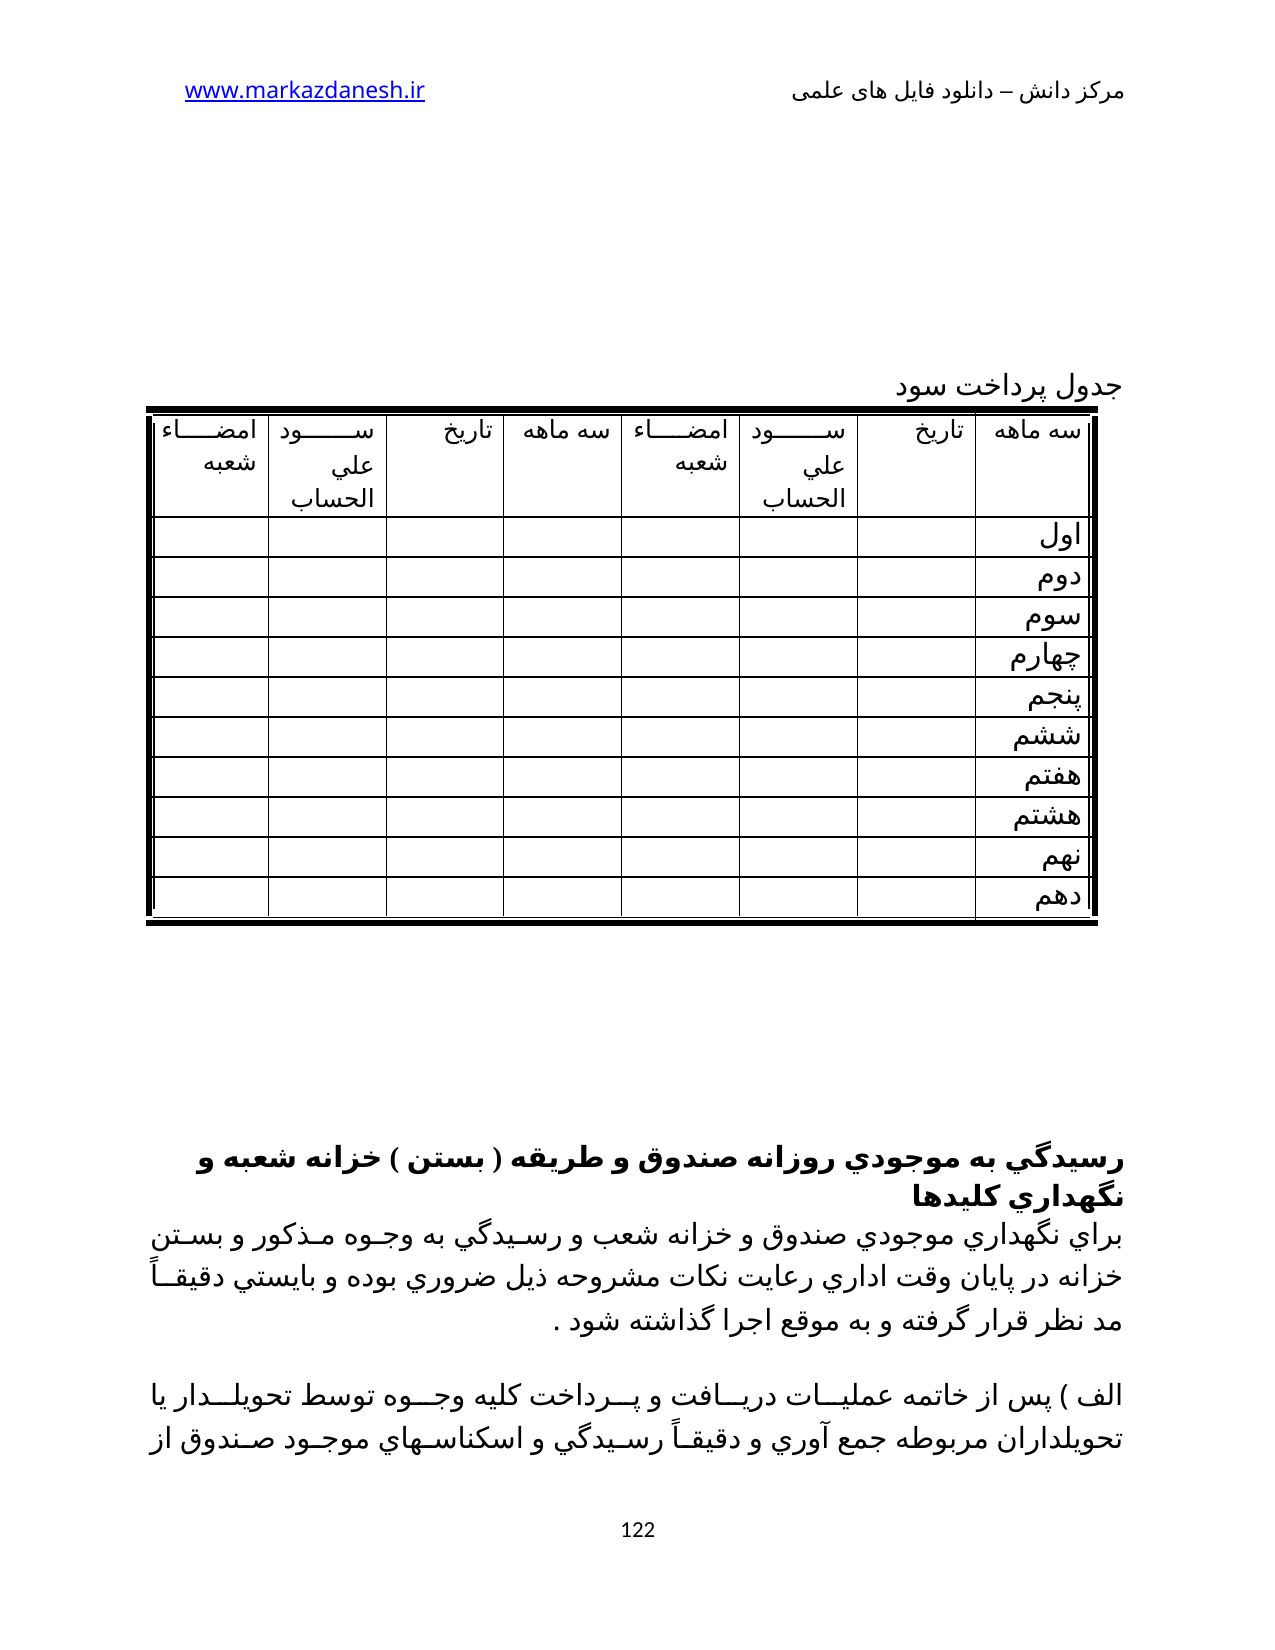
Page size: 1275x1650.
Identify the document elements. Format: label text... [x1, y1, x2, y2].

table_cell [155, 518, 268, 556]
table_cell [622, 558, 739, 596]
table_cell [387, 558, 503, 596]
subtitle رسيدگي به موجودي روزانه صندوق و طريقه ( بستن ) خزانه شعبه و نگهداري كليدها [150, 1141, 1125, 1213]
table_cell [504, 838, 621, 876]
table_cell نهم [976, 838, 1088, 876]
table_cell [387, 838, 503, 876]
table_cell [740, 838, 857, 876]
table_cell [387, 758, 503, 796]
table_cell [387, 718, 503, 756]
table_cell [269, 678, 386, 716]
table_cell [152, 878, 268, 916]
table_cell [155, 798, 268, 836]
table_header امضاء شعبه [622, 416, 739, 516]
table_cell دوم [976, 558, 1088, 596]
table_cell پنجم [976, 678, 1088, 716]
table_cell [155, 678, 268, 716]
table_cell [504, 598, 621, 636]
table_cell [155, 558, 268, 596]
table_cell [858, 518, 975, 556]
table_cell [858, 638, 975, 676]
table_cell ششم [976, 718, 1088, 756]
table_cell [269, 838, 386, 876]
table_cell [740, 638, 857, 676]
table_cell [622, 638, 739, 676]
table_cell [858, 678, 975, 716]
table_cell [740, 878, 857, 916]
table_cell [504, 558, 621, 596]
table_cell [504, 758, 621, 796]
table_cell [269, 518, 386, 556]
table_cell [740, 518, 857, 556]
table_cell سوم [976, 598, 1088, 636]
table_header امضاء شعبه [150, 413, 268, 516]
table_cell [269, 798, 386, 836]
table_header سه ماهه [976, 413, 1093, 516]
table_cell [740, 558, 857, 596]
table_cell [387, 878, 503, 916]
table_cell [858, 878, 975, 916]
table_cell [622, 798, 739, 836]
table_cell [504, 878, 621, 916]
table_cell [504, 638, 621, 676]
table_cell [155, 638, 268, 676]
table_cell [504, 518, 621, 556]
table_cell [269, 638, 386, 676]
table_cell [858, 718, 975, 756]
table_cell [387, 678, 503, 716]
table_cell [387, 638, 503, 676]
table_cell دهم [976, 878, 1092, 916]
table_cell [155, 838, 268, 876]
table_cell [740, 718, 857, 756]
table_cell [269, 718, 386, 756]
table_cell [387, 598, 503, 636]
table_cell [622, 678, 739, 716]
table_cell [858, 558, 975, 596]
table_header سود علي الحساب [740, 416, 857, 516]
table_cell [858, 798, 975, 836]
table_cell [858, 598, 975, 636]
table_header سه ماهه [504, 416, 621, 516]
text جدول پرداخت سود [150, 368, 1123, 402]
table_cell [858, 758, 975, 796]
table_cell اول [976, 518, 1088, 556]
table_cell [858, 838, 975, 876]
table_cell [504, 718, 621, 756]
table_cell [504, 678, 621, 716]
table_cell [740, 678, 857, 716]
table_cell [269, 758, 386, 796]
table_header سود علي الحساب [269, 416, 386, 516]
table_header تاريخ [858, 416, 975, 516]
table_cell [387, 518, 503, 556]
table_cell [622, 838, 739, 876]
table_cell [740, 758, 857, 796]
table_cell [387, 798, 503, 836]
table_cell هشتم [976, 798, 1088, 836]
table_cell [622, 518, 739, 556]
table_cell [269, 558, 386, 596]
table_cell [622, 598, 739, 636]
table_cell [622, 758, 739, 796]
table_cell [155, 758, 268, 796]
table_cell [740, 798, 857, 836]
table_cell [269, 878, 386, 916]
table_cell [269, 598, 386, 636]
table_cell [504, 798, 621, 836]
table_cell [622, 878, 739, 916]
table_cell چهارم [976, 638, 1088, 676]
table_cell [740, 598, 857, 636]
table_cell هفتم [976, 758, 1088, 796]
table_cell [622, 718, 739, 756]
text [150, 1374, 1123, 1457]
text براي نگهداري موجودي صندوق و خزانه شعب و رسيدگي به وجوه مذكور و بستن خزانه در پايان وقت اداري رعايت نكات مشروحه ذيل ضروري بوده و بايستي دقيقاً مد نظر قرار گرفته و به موقع اجرا گذاشته شود . [150, 1218, 1123, 1339]
table_cell [155, 718, 268, 756]
table_cell [155, 598, 268, 636]
table_header تاريخ [387, 416, 503, 516]
